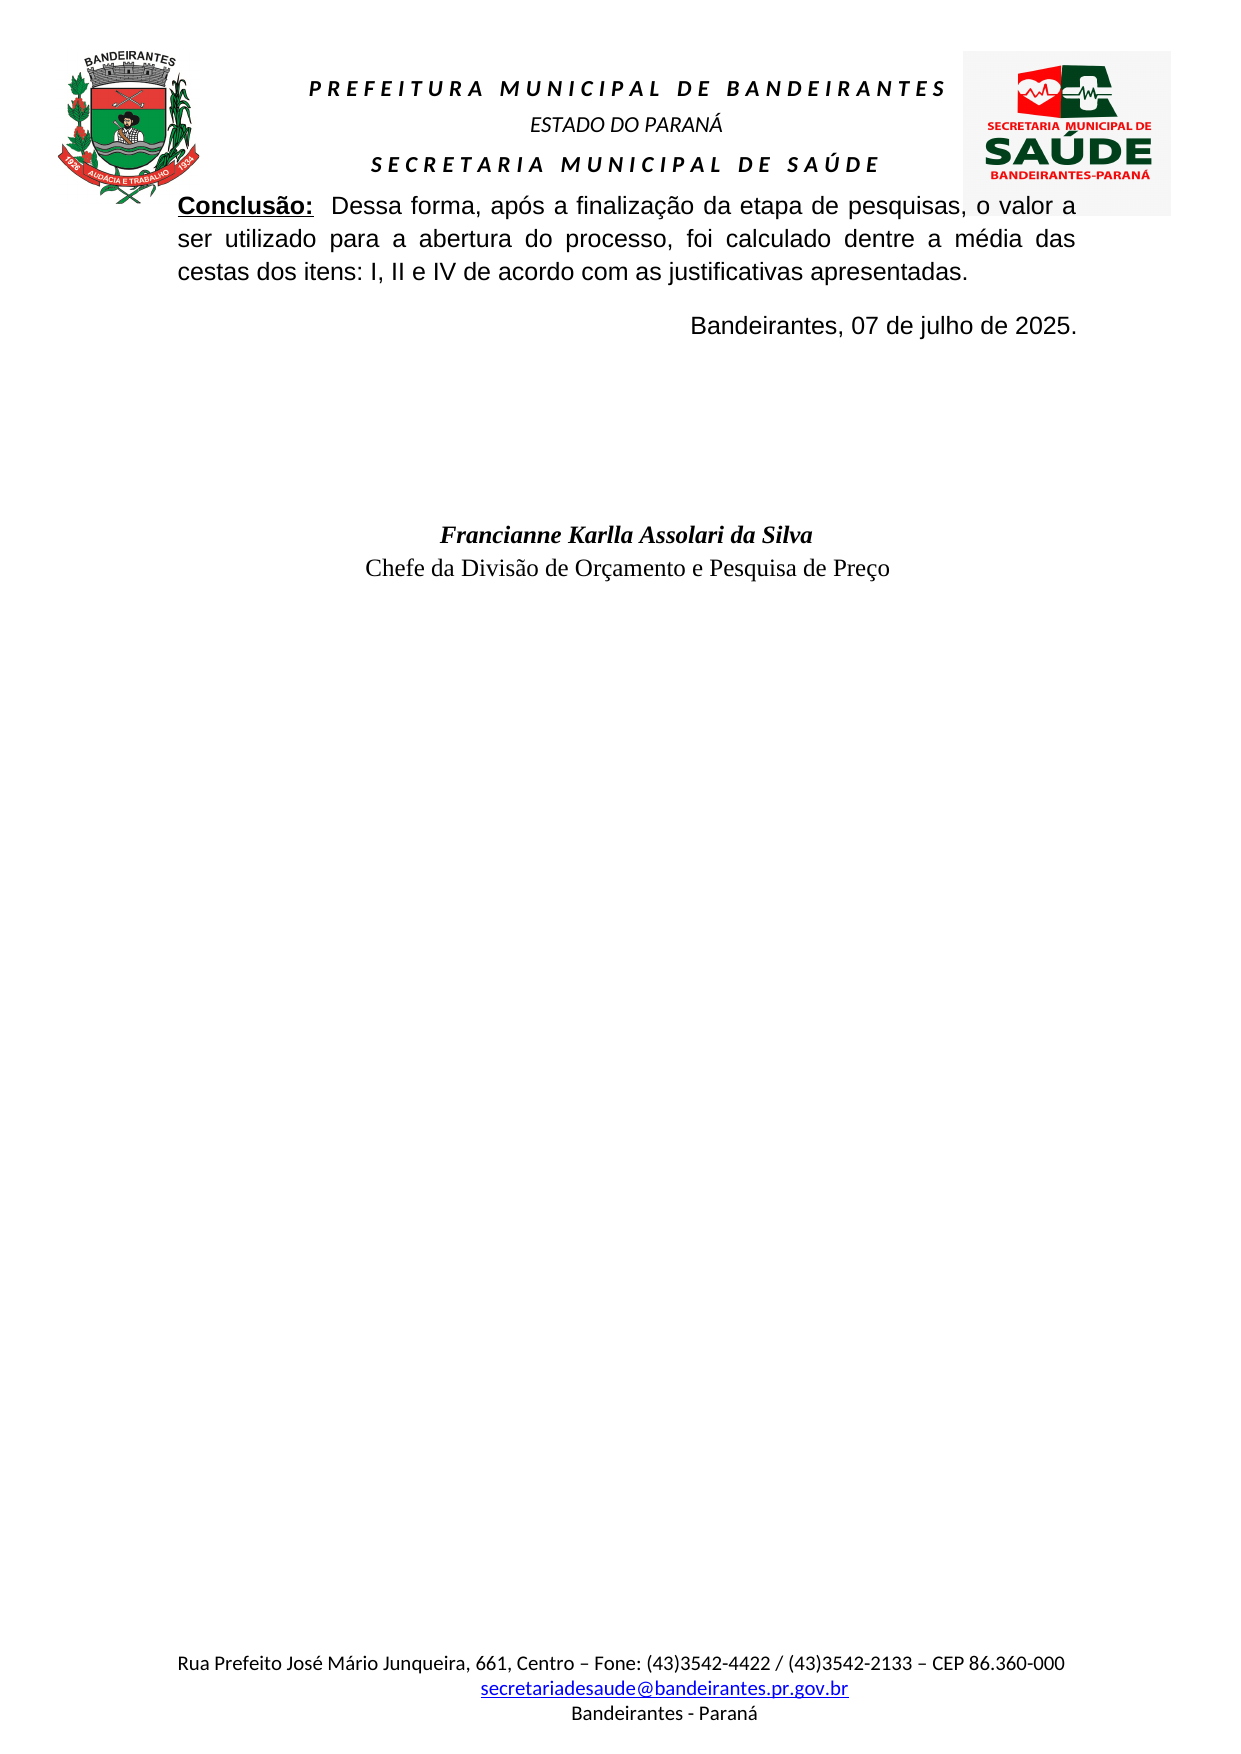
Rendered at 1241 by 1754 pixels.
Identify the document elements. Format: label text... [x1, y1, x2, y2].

picture [963, 51, 1171, 216]
text Chefe da Divisão de Orçamento e Pesquisa de Preço [177, 553, 1078, 582]
subtitle Bandeirantes, 07 de julho de 2025. [177, 311, 1078, 340]
text Francianne Karlla Assolari da Silva [177, 521, 1078, 549]
text Conclusão: Dessa forma, após a finalização da etapa de pesquisas, o valor a ser utilizado para a abertura do processo, foi calculado dentre a média das cestas dos itens: I, II e IV de acordo com as justificativas apresentadas. [177, 191, 1078, 286]
picture [57, 51, 200, 204]
